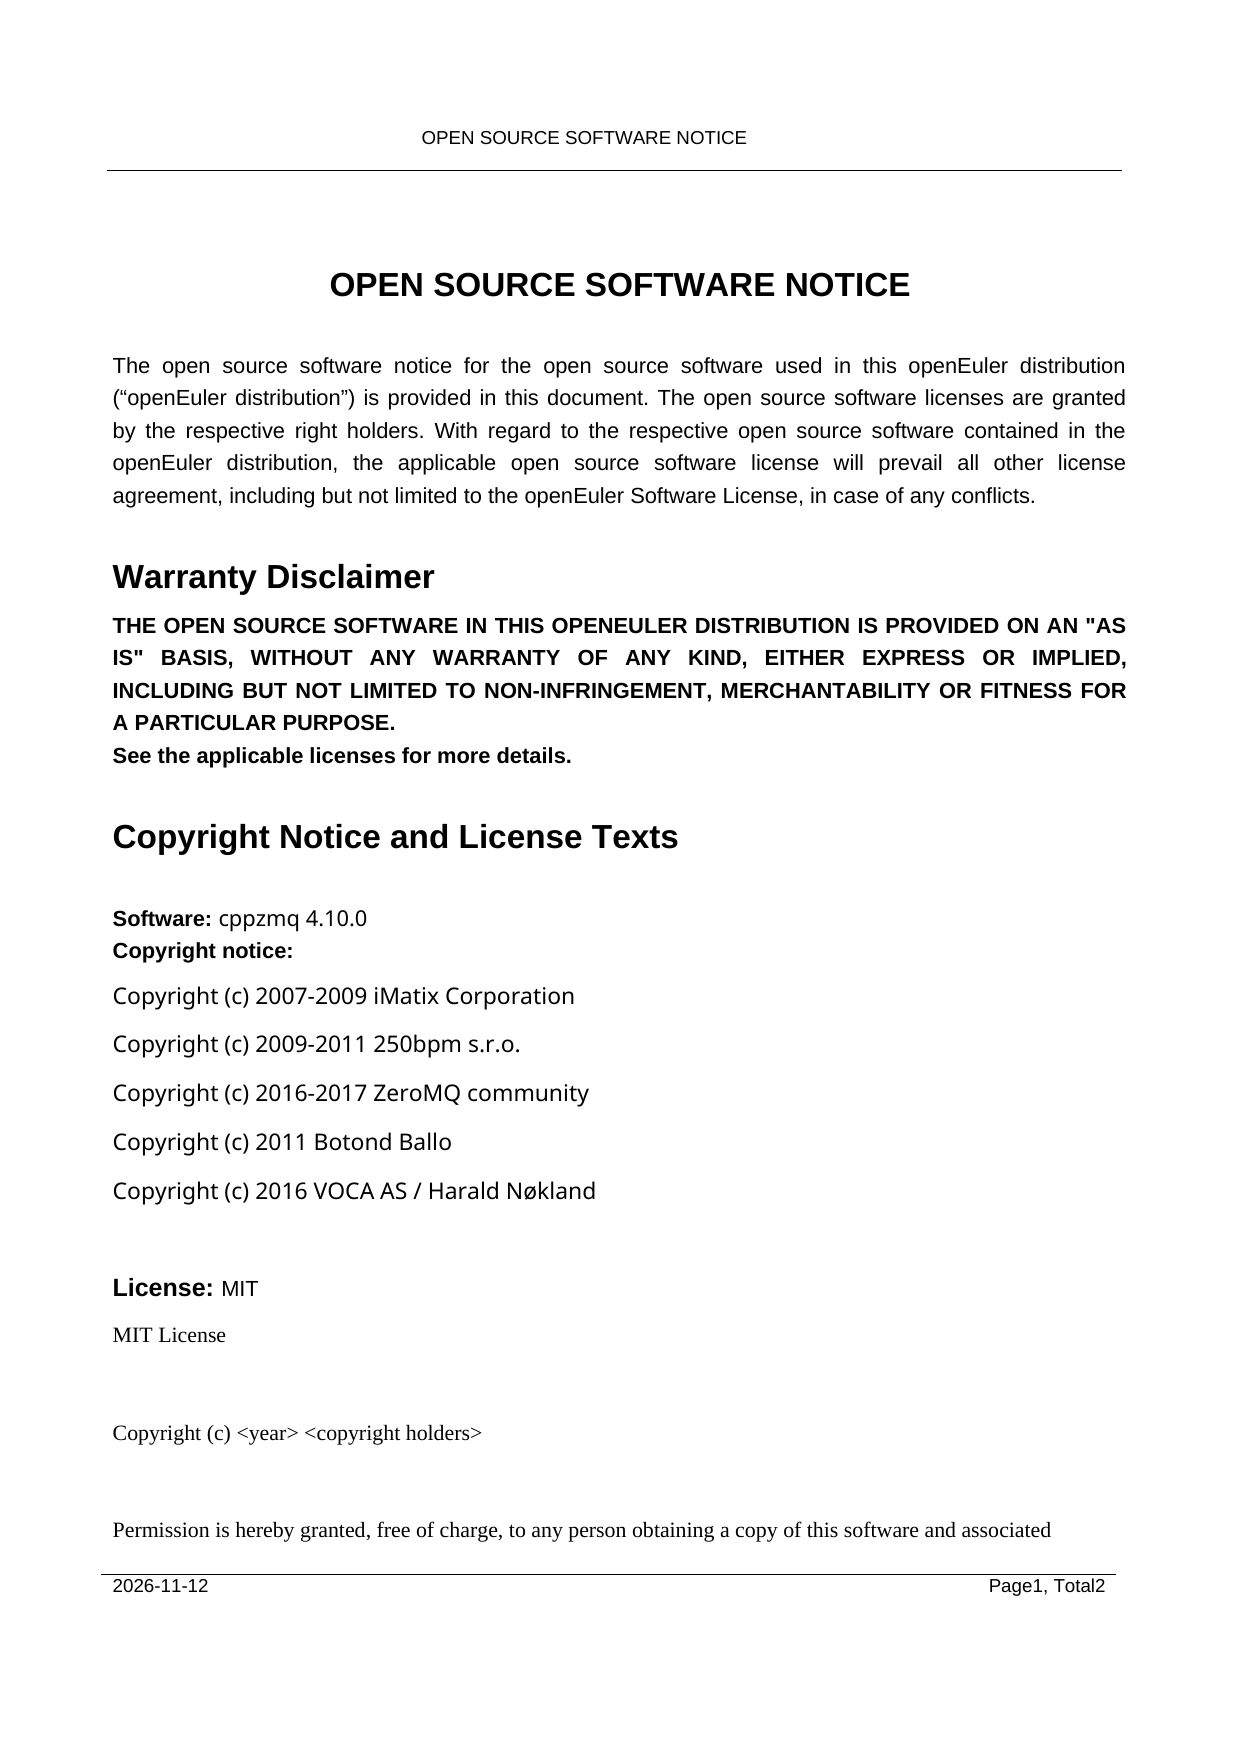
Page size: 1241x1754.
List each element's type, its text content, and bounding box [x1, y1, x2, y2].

text Copyright Notice and License Texts [112, 804, 1128, 869]
text The open source software notice for the open source software used in this openEuler distribution (“openEuler distribution”) is provided in this document. The open source software licenses are granted by the respective right holders. With regard to the respective open source software contained in the openEuler distribution, the applicable open source software license will prevail all other license agreement, including but not limited to the openEuler Software License, in case of any conflicts. [112, 349, 1128, 511]
text Warranty Disclaimer [112, 544, 1128, 609]
text License: MIT [112, 1272, 1128, 1304]
text OPEN SOURCE SOFTWARE NOTICE [112, 251, 1128, 316]
text Copyright (c) 2007-2009 iMatix Corporation Copyright (c) 2009-2011 250bpm s.r.o. Copyright (c) 2016-2017 ZeroMQ community Copyright (c) 2011 Botond Ballo Copyright (c) 2016 VOCA AS / Harald Nøkland [112, 979, 1128, 1255]
text Software: cppzmq 4.10.0 [112, 901, 1128, 934]
text THE OPEN SOURCE SOFTWARE IN THIS OPENEULER DISTRIBUTION IS PROVIDED ON AN "AS IS" BASIS, WITHOUT ANY WARRANTY OF ANY KIND, EITHER EXPRESS OR IMPLIED, INCLUDING BUT NOT LIMITED TO NON-INFRINGEMENT, MERCHANTABILITY OR FITNESS FOR A PARTICULAR PURPOSE. See the applicable licenses for more details. [112, 609, 1128, 771]
text Copyright notice: [112, 934, 1128, 966]
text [112, 1318, 1128, 1546]
